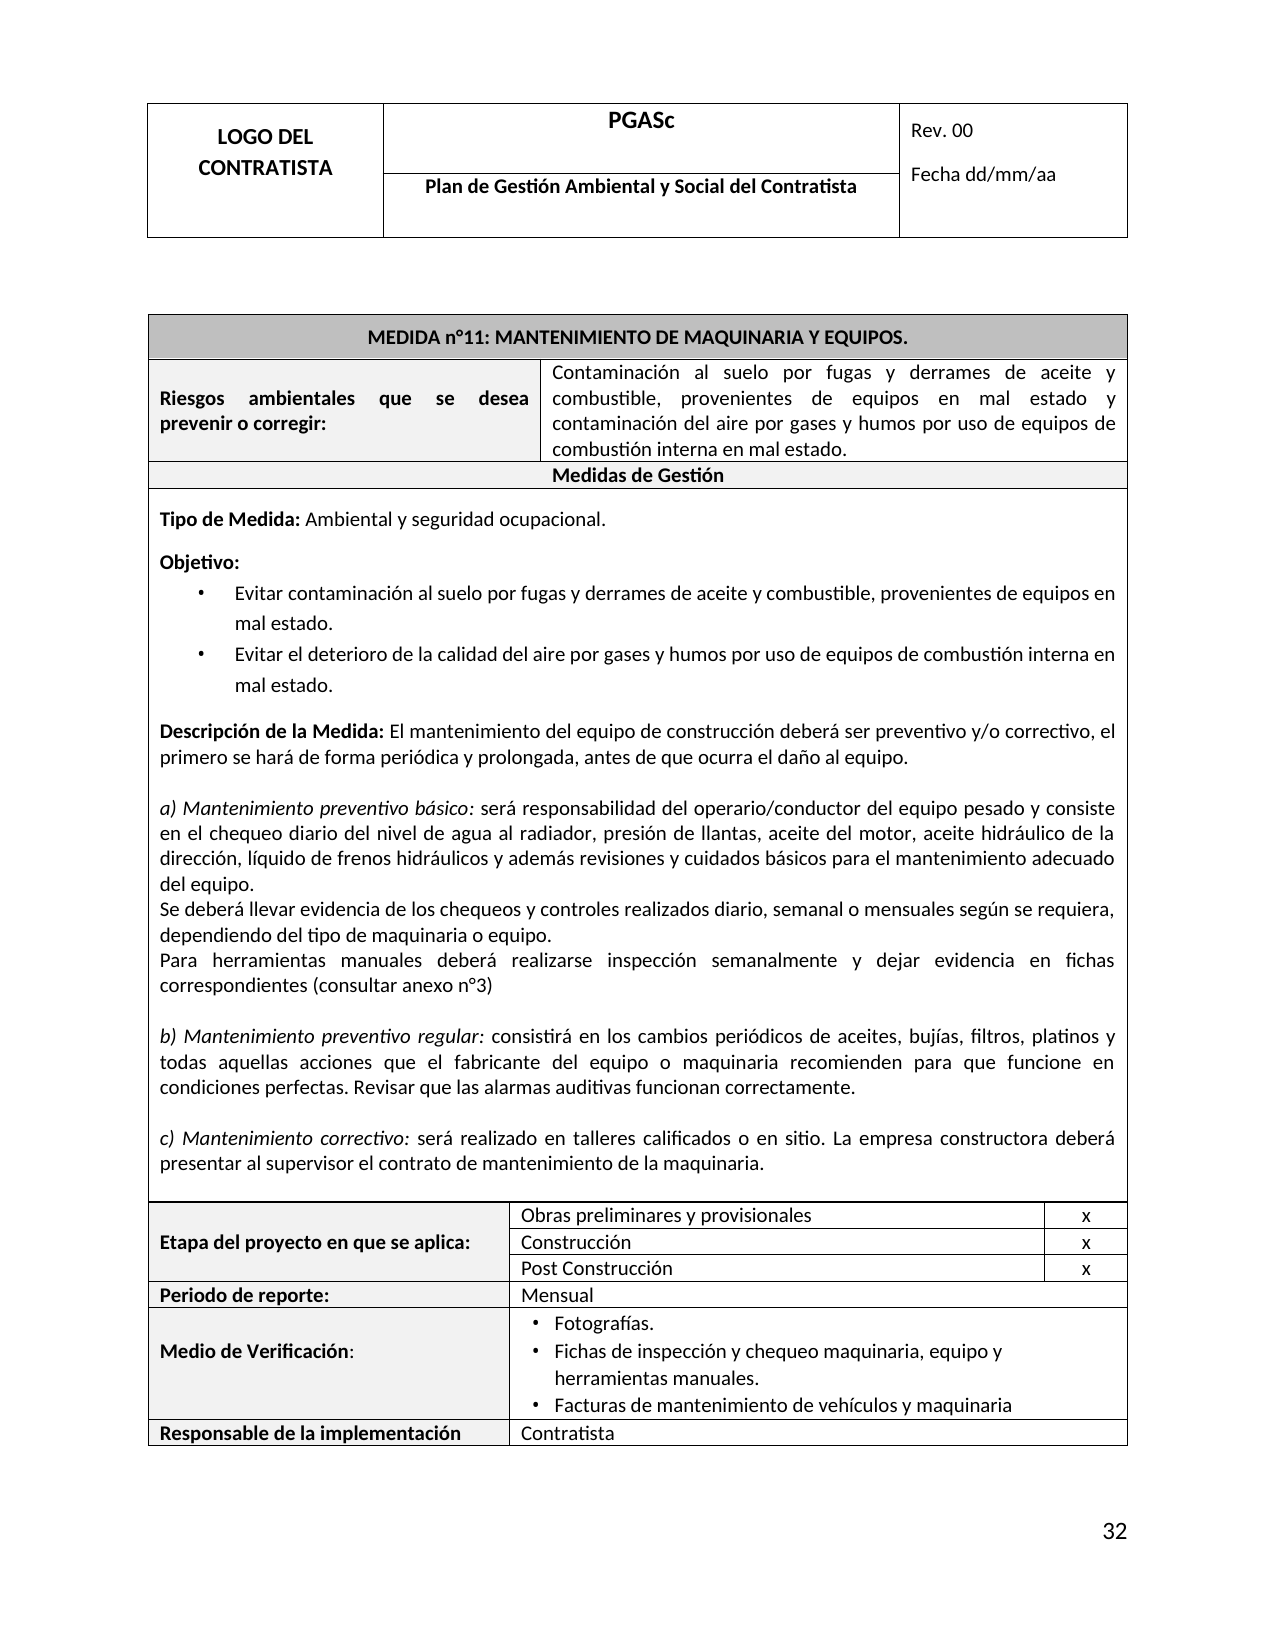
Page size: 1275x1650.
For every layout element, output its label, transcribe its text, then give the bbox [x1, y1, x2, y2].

table_cell Periodo de reporte: [149, 1282, 509, 1307]
table_cell x [1045, 1229, 1127, 1254]
table_cell Contaminación al suelo por fugas y derrames de aceite y combustible, provenientes de equipos en mal estado y contaminación del aire por gases y humos por uso de equipos de combustión interna en mal estado. [541, 360, 1127, 461]
table_header MEDIDA n°11: MANTENIMIENTO DE MAQUINARIA Y EQUIPOS. [149, 315, 1127, 358]
table_cell Fotografías. Fichas de inspección y chequeo maquinaria, equipo y herramientas manuales. Facturas de mantenimiento de vehículos y maquinaria [510, 1308, 1127, 1419]
table_cell Riesgos ambientales que se desea prevenir o corregir: [149, 360, 540, 461]
table_cell Responsable de la implementación [149, 1420, 509, 1445]
table_cell Obras preliminares y provisionales [510, 1203, 1044, 1228]
table_cell Etapa del proyecto en que se aplica: [149, 1203, 509, 1281]
table_cell x [1045, 1255, 1127, 1281]
table_cell Mensual [510, 1282, 1127, 1307]
table_cell Medio de Verificación: [149, 1308, 509, 1419]
table_cell Construcción [510, 1229, 1044, 1254]
table_cell x [1045, 1203, 1127, 1228]
table_cell Post Construcción [510, 1255, 1044, 1281]
table_cell Medidas de Gestión [149, 462, 1127, 488]
table_cell Tipo de Medida: Ambiental y seguridad ocupacional. Objetivo: Evitar contaminación al suelo por fugas y derrames de aceite y combustible, provenientes de equipos en mal estado. Evitar el deterioro de la calidad del aire por gases y humos por uso de equipos de combustión interna en mal estado. Descripción de la Medida: El mantenimiento del equipo de construcción deberá ser preventivo y/o correctivo, el primero se hará de forma periódica y prolongada, antes de que ocurra el daño al equipo. a) Mantenimiento preventivo básico: será responsabilidad del operario/conductor del equipo pesado y consiste en el chequeo diario del nivel de agua al radiador, presión de llantas, aceite del motor, aceite hidráulico de la dirección, líquido de frenos hidráulicos y además revisiones y cuidados básicos para el mantenimiento adecuado del equipo. Se deberá llevar evidencia de los chequeos y controles realizados diario, semanal o mensuales según se requiera, dependiendo del tipo de maquinaria o equipo. Para herramientas manuales deberá realizarse inspección semanalmente y dejar evidencia en fichas correspondientes (consultar anexo n°3) b) Mantenimiento preventivo regular: consistirá en los cambios periódicos de aceites, bujías, filtros, platinos y todas aquellas acciones que el fabricante del equipo o maquinaria recomienden para que funcione en condiciones perfectas. Revisar que las alarmas auditivas funcionan correctamente. c) Mantenimiento correctivo: será realizado en talleres calificados o en sitio. La empresa constructora deberá presentar al supervisor el contrato de mantenimiento de la maquinaria. [149, 489, 1127, 1201]
table_cell Contratista [510, 1420, 1127, 1445]
